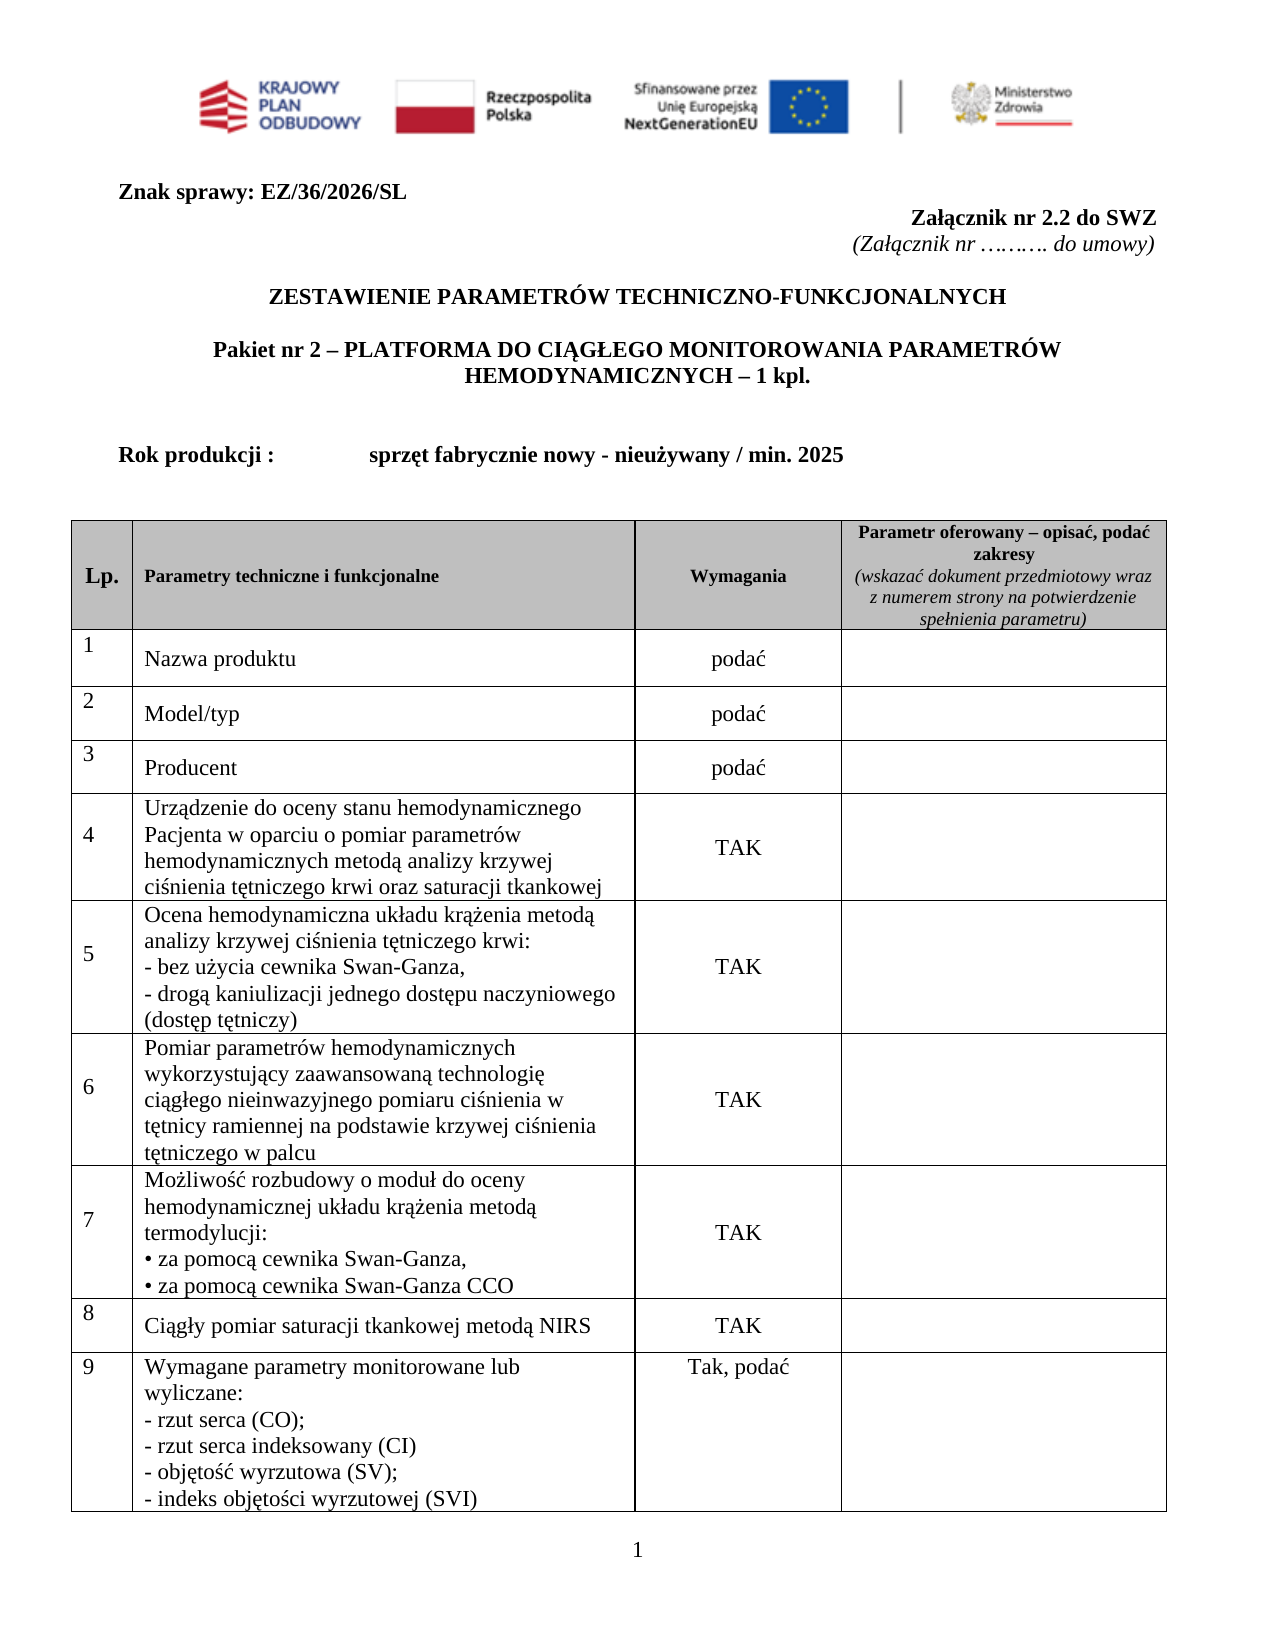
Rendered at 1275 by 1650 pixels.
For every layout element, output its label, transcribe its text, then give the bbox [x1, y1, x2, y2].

table_cell Ocena hemodynamiczna układu krążenia metodą analizy krzywej ciśnienia tętniczego krwi: - bez użycia cewnika Swan-Ganza, - drogą kaniulizacji jednego dostępu naczyniowego (dostęp tętniczy) [133, 901, 634, 1032]
table_cell [72, 901, 132, 1032]
table_cell [72, 687, 132, 739]
table_cell TAK [636, 901, 841, 1032]
text Rok produkcji : sprzęt fabrycznie nowy - nieużywany / min. 2025 [118, 441, 1157, 468]
table_header Parametr oferowany – opisać, podać zakresy (wskazać dokument przedmiotowy wraz z numerem strony na potwierdzenie spełnienia parametru) [842, 521, 1166, 629]
table_cell [842, 630, 1166, 686]
table_cell [72, 1034, 132, 1165]
table_cell podać [636, 687, 841, 739]
table_cell [842, 741, 1166, 793]
table_cell [842, 1299, 1166, 1352]
table_header Parametry techniczne i funkcjonalne [133, 521, 634, 629]
table_cell [72, 1353, 132, 1511]
table_header Wymagania [636, 521, 841, 629]
text (Załącznik nr ………. do umowy) [118, 230, 1157, 257]
table_cell Możliwość rozbudowy o moduł do oceny hemodynamicznej układu krążenia metodą termodylucji: • za pomocą cewnika Swan-Ganza, • za pomocą cewnika Swan-Ganza CCO [133, 1166, 634, 1298]
table_cell TAK [636, 1299, 841, 1352]
table_cell [72, 630, 132, 686]
table_cell Ciągły pomiar saturacji tkankowej metodą NIRS [133, 1299, 634, 1352]
table_cell Urządzenie do oceny stanu hemodynamicznego Pacjenta w oparciu o pomiar parametrów hemodynamicznych metodą analizy krzywej ciśnienia tętniczego krwi oraz saturacji tkankowej [133, 794, 634, 900]
table_cell [72, 741, 132, 793]
table_cell [72, 1299, 132, 1352]
table_cell [842, 901, 1166, 1032]
table_cell [842, 1353, 1166, 1511]
table_cell podać [636, 741, 841, 793]
table_cell Pomiar parametrów hemodynamicznych wykorzystujący zaawansowaną technologię ciągłego nieinwazyjnego pomiaru ciśnienia w tętnicy ramiennej na podstawie krzywej ciśnienia tętniczego w palcu [133, 1034, 634, 1165]
table_cell Nazwa produktu [133, 630, 634, 686]
table_cell [842, 794, 1166, 900]
text Pakiet nr 2 – PLATFORMA DO CIĄGŁEGO MONITOROWANIA PARAMETRÓW HEMODYNAMICZNYCH – 1 kpl. [118, 336, 1157, 388]
table_cell TAK [636, 1166, 841, 1298]
picture [184, 59, 1091, 150]
text Załącznik nr 2.2 do SWZ [118, 204, 1157, 230]
text ZESTAWIENIE PARAMETRÓW TECHNICZNO-FUNKCJONALNYCH [118, 283, 1157, 309]
table_cell [842, 687, 1166, 739]
table_cell TAK [636, 1034, 841, 1165]
table_cell [72, 794, 132, 900]
table_cell [72, 1166, 132, 1298]
table_cell Producent [133, 741, 634, 793]
table_cell [842, 1034, 1166, 1165]
table_cell TAK [636, 794, 841, 900]
table_cell podać [636, 630, 841, 686]
text Znak sprawy: EZ/36/2026/SL [118, 178, 1157, 204]
table_header Lp. [72, 521, 132, 629]
table_cell Model/typ [133, 687, 634, 739]
table_cell Tak, podać [636, 1353, 841, 1511]
table_cell [842, 1166, 1166, 1298]
